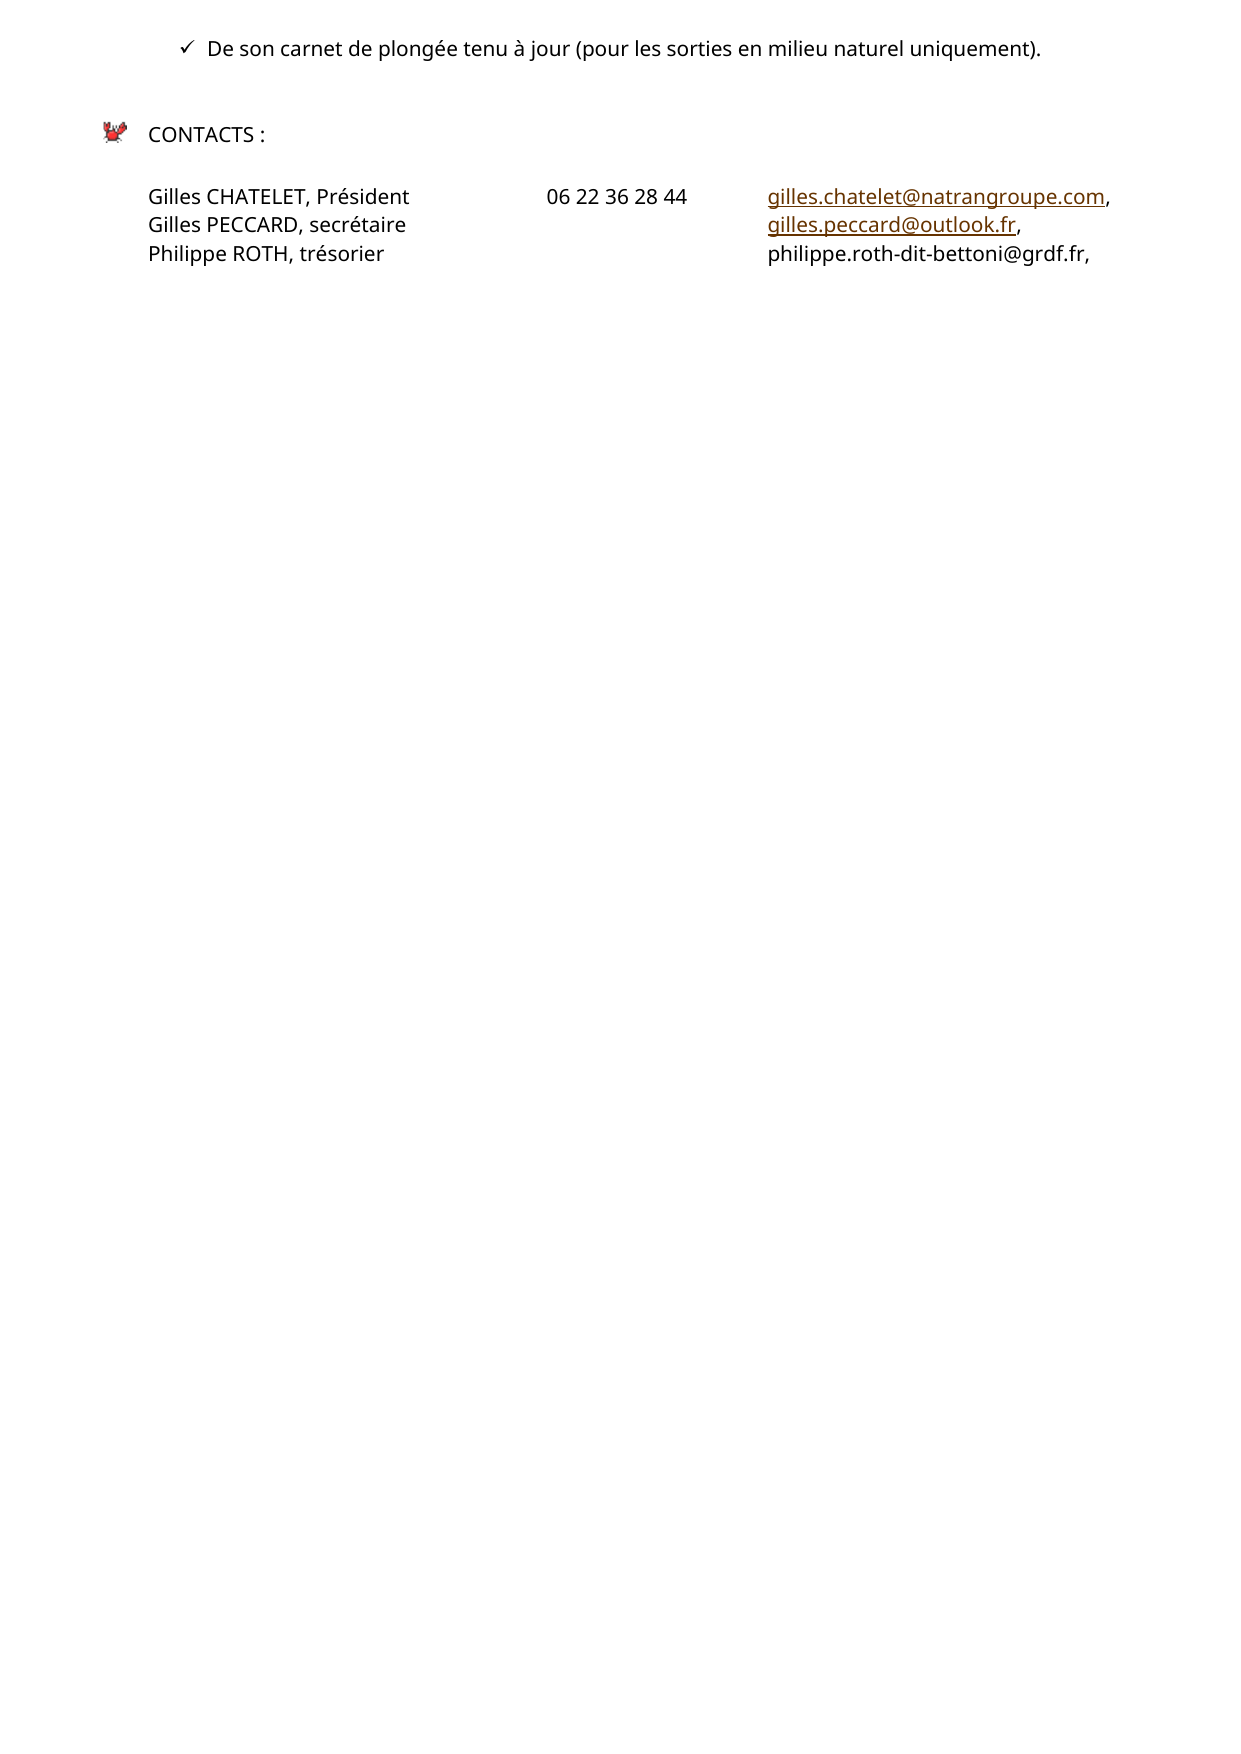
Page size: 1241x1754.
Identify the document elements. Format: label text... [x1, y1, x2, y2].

text Philippe ROTH, trésorier philippe.roth-dit-bettoni@grdf.fr, [148, 239, 1150, 267]
list De son carnet de plongée tenu à jour (pour les sorties en milieu naturel uniquement). [178, 34, 1150, 62]
text Gilles CHATELET, Président 06 22 36 28 44 gilles.chatelet@natrangroupe.com, [148, 182, 1150, 210]
text Gilles PECCARD, secrétaire gilles.peccard@outlook.fr, [148, 210, 1150, 239]
text CONTACTS : [103, 119, 1150, 153]
picture [103, 119, 127, 143]
